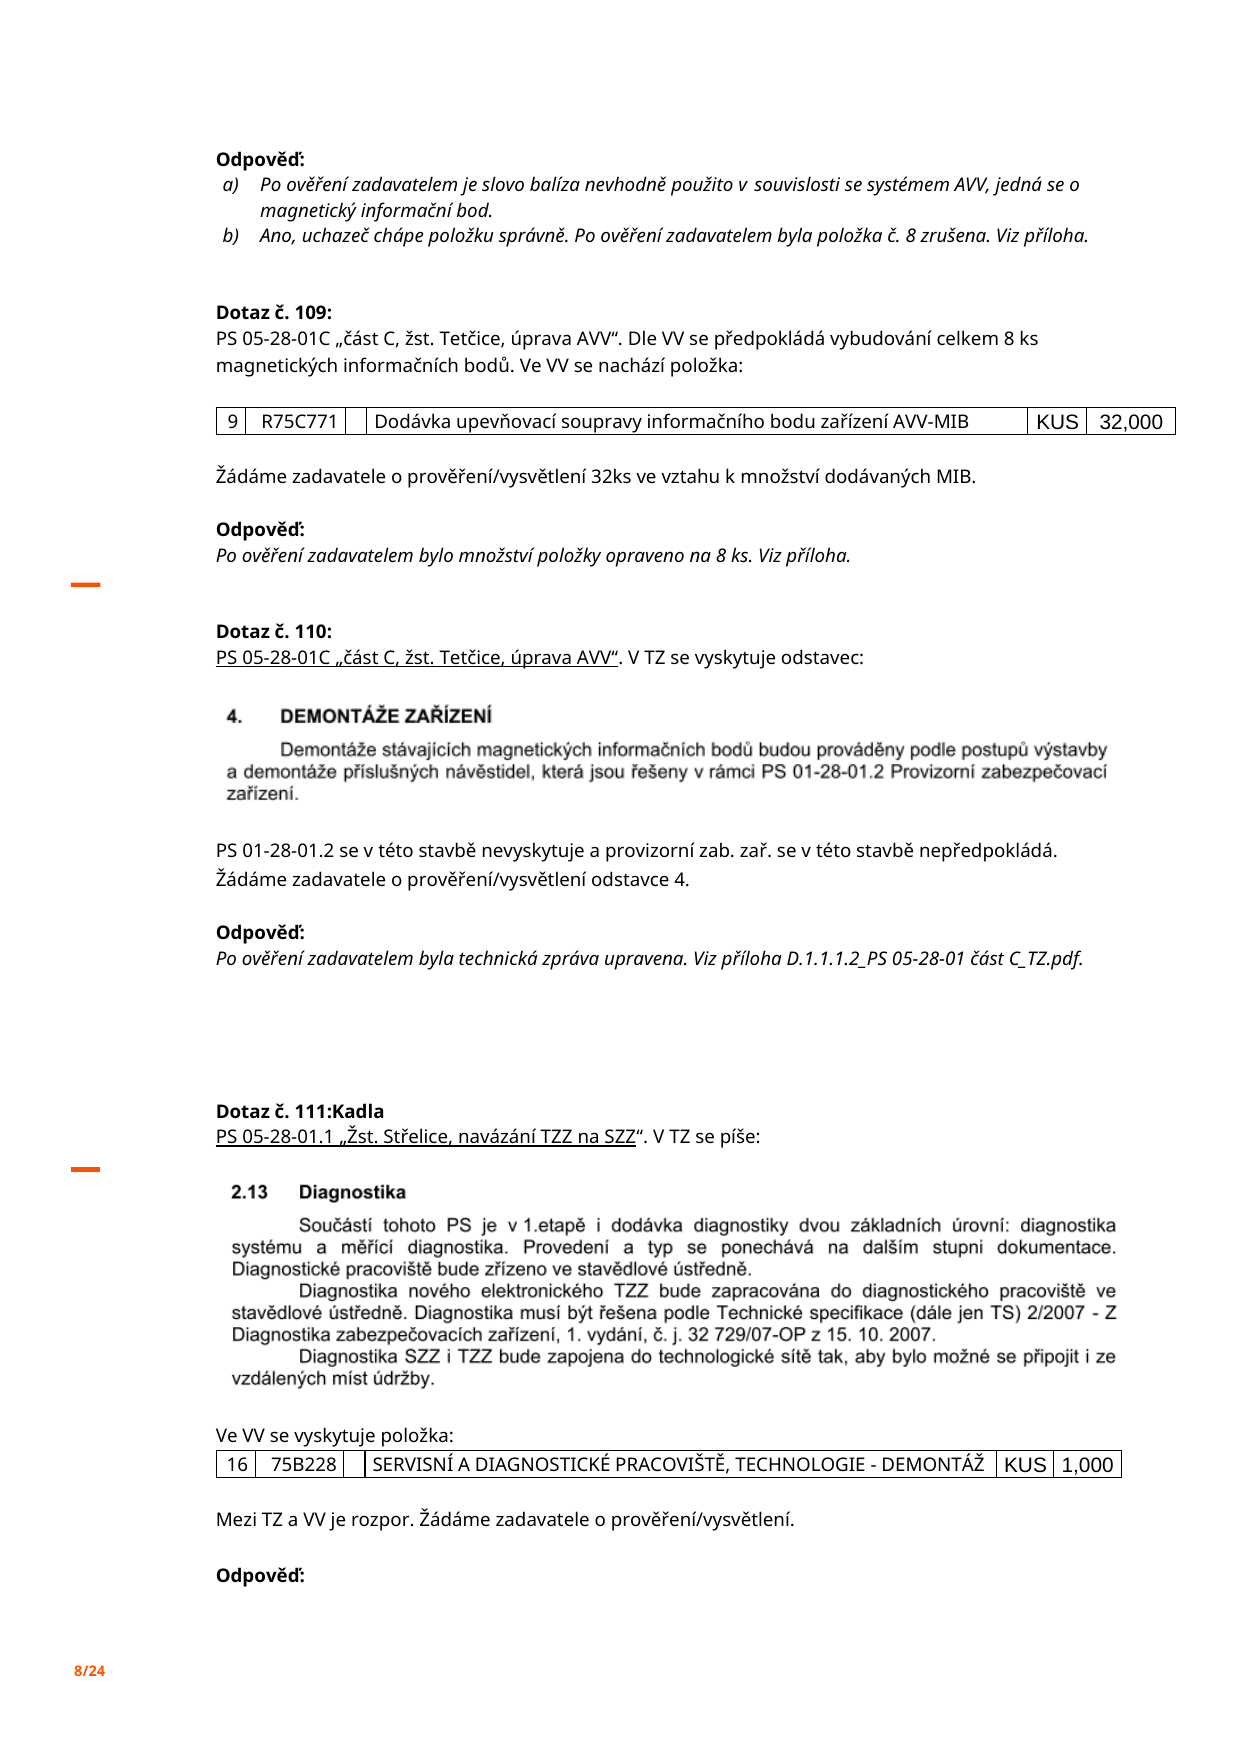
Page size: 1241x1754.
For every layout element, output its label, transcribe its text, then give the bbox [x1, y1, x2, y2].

text PS 05-28-01C „část C, žst. Tetčice, úprava AVV“. Dle VV se předpokládá vybudování celkem 8 ks magnetických informačních bodů. Ve VV se nachází položka: [216, 325, 1122, 378]
table_header 75B228 [256, 1451, 343, 1477]
text Dotaz č. 109: [216, 299, 1122, 325]
text Odpověď: [216, 516, 1122, 542]
picture [215, 1178, 1129, 1392]
table_header KUS [1028, 408, 1086, 434]
list Po ověření zadavatelem je slovo balíza nevhodně použito v souvislosti se systémem AVV, jedná se o magnetický informační bod. [222, 172, 1122, 223]
table_header 1,000 [1054, 1451, 1121, 1477]
picture [215, 697, 1123, 810]
text Odpověď: [216, 1562, 1122, 1587]
text PS 05-28-01.1 „Žst. Střelice, navázání TZZ na SZZ“. V TZ se píše: [216, 1123, 1122, 1149]
text PS 05-28-01C „část C, žst. Tetčice, úprava AVV“. V TZ se vyskytuje odstavec: [216, 644, 1122, 669]
text Žádáme zadavatele o prověření/vysvětlení 32ks ve vztahu k množství dodávaných MIB. [216, 463, 1122, 488]
table_header [346, 408, 366, 434]
text PS 01-28-01.2 se v této stavbě nevyskytuje a provizorní zab. zař. se v této stavbě nepředpokládá. Žádáme zadavatele o prověření/vysvětlení odstavce 4. [216, 838, 1122, 891]
text Odpověď: [216, 146, 1122, 172]
text Dotaz č. 111:Kadla [216, 1098, 1122, 1123]
text Po ověření zadavatelem byla technická zpráva upravena. Viz příloha D.1.1.1.2_PS 05-28-01 část C_TZ.pdf. [216, 945, 1122, 970]
table_header Dodávka upevňovací soupravy informačního bodu zařízení AVV-MIB [367, 408, 1027, 434]
table_header 9 [217, 408, 245, 434]
list Ano, uchazeč chápe položku správně. Po ověření zadavatelem byla položka č. 8 zrušena. Viz příloha. [222, 223, 1122, 248]
text Dotaz č. 110: [216, 618, 1122, 644]
table_header KUS [997, 1451, 1053, 1477]
text Ve VV se vyskytuje položka: [216, 1422, 1122, 1448]
text Odpověď: [216, 919, 1122, 945]
table_header 16 [217, 1451, 255, 1477]
table_header R75C771 [246, 408, 345, 434]
table_header SERVISNÍ A DIAGNOSTICKÉ PRACOVIŠTĚ, TECHNOLOGIE - DEMONTÁŽ [366, 1451, 996, 1477]
text Mezi TZ a VV je rozpor. Žádáme zadavatele o prověření/vysvětlení. [216, 1506, 1122, 1531]
table_header [344, 1451, 364, 1477]
table_header 32,000 [1087, 408, 1175, 434]
text Po ověření zadavatelem bylo množství položky opraveno na 8 ks. Viz příloha. [216, 542, 1122, 567]
